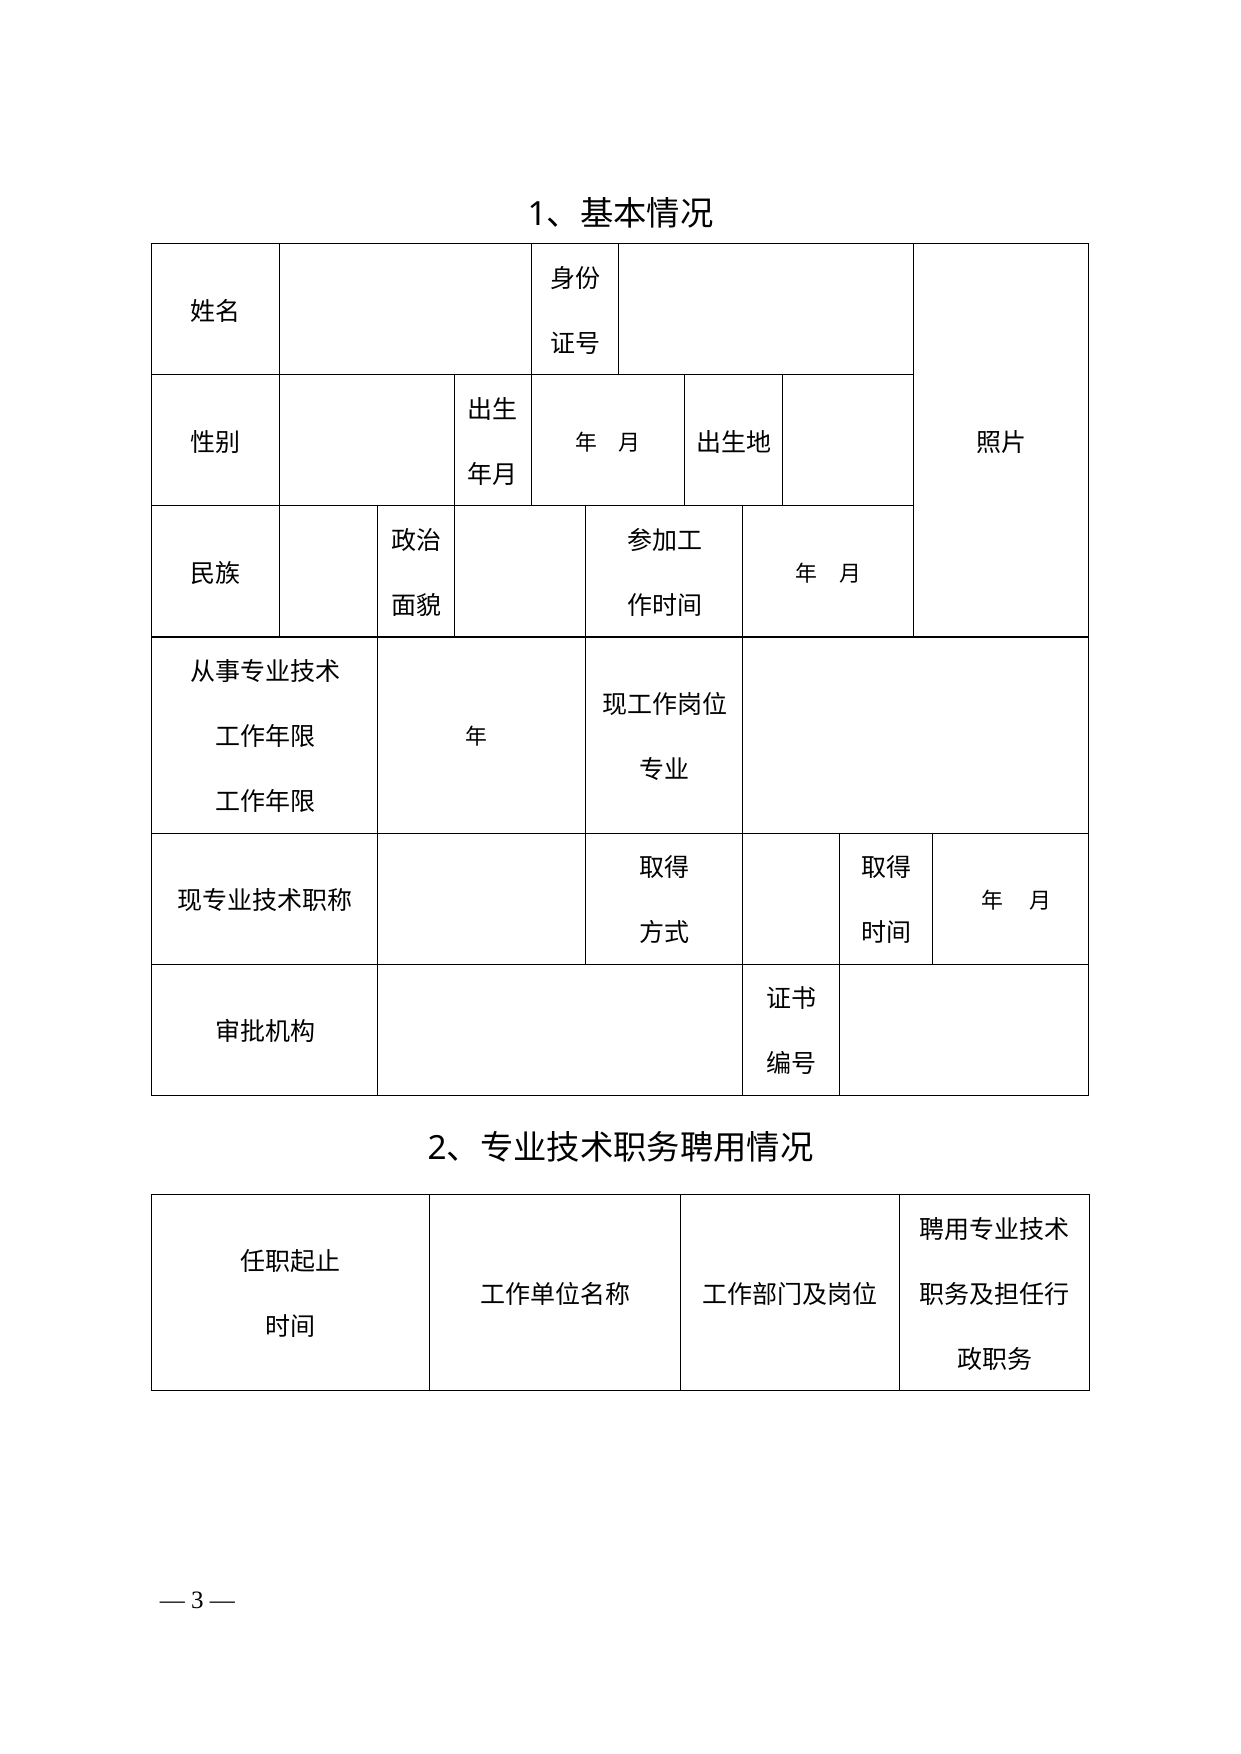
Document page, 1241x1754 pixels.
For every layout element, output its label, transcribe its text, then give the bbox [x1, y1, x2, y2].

table_cell 从事专业技术 工作年限 工作年限 [152, 638, 377, 832]
table_header [619, 244, 913, 374]
table_header [280, 244, 531, 374]
table_cell 政治 面貌 [378, 506, 454, 636]
table_cell 现专业技术职称 [152, 834, 377, 963]
table_header 工作部门及岗位 [681, 1195, 899, 1390]
table_header 工作单位名称 [430, 1195, 680, 1390]
table_header 姓名 [152, 244, 279, 374]
table_cell [455, 506, 585, 636]
table_cell 年 月 [532, 375, 684, 505]
table_cell 性别 [152, 375, 279, 505]
table_cell [743, 638, 1088, 832]
table_cell [743, 834, 839, 963]
text 2、专业技术职务聘用情况 [159, 1112, 1081, 1177]
table_cell 证书 编号 [743, 965, 839, 1094]
table_cell 参加工 作时间 [586, 506, 742, 636]
table_cell 年 月 [933, 834, 1088, 963]
table_cell 出生 年月 [455, 375, 531, 505]
table_header 身份 证号 [532, 244, 618, 374]
table_cell 民族 [152, 506, 279, 636]
table_cell 取得 时间 [840, 834, 932, 963]
table_cell 审批机构 [152, 965, 377, 1094]
table_cell 现工作岗位 专业 [586, 638, 742, 832]
table_cell [280, 375, 454, 505]
table_cell 年 月 [743, 506, 913, 636]
table_header 照片 [914, 244, 1088, 636]
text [159, 178, 1081, 243]
table_cell [280, 506, 377, 636]
table_header 聘用专业技术职务及担任行政职务 [900, 1195, 1089, 1390]
table_cell [378, 834, 585, 963]
table_cell 取得 方式 [586, 834, 742, 963]
table_cell 出生地 [685, 375, 782, 505]
table_cell [378, 965, 742, 1094]
table_cell [840, 965, 1088, 1094]
table_cell [783, 375, 913, 505]
table_cell 年 [378, 638, 585, 832]
table_header 任职起止 时间 [152, 1195, 429, 1390]
